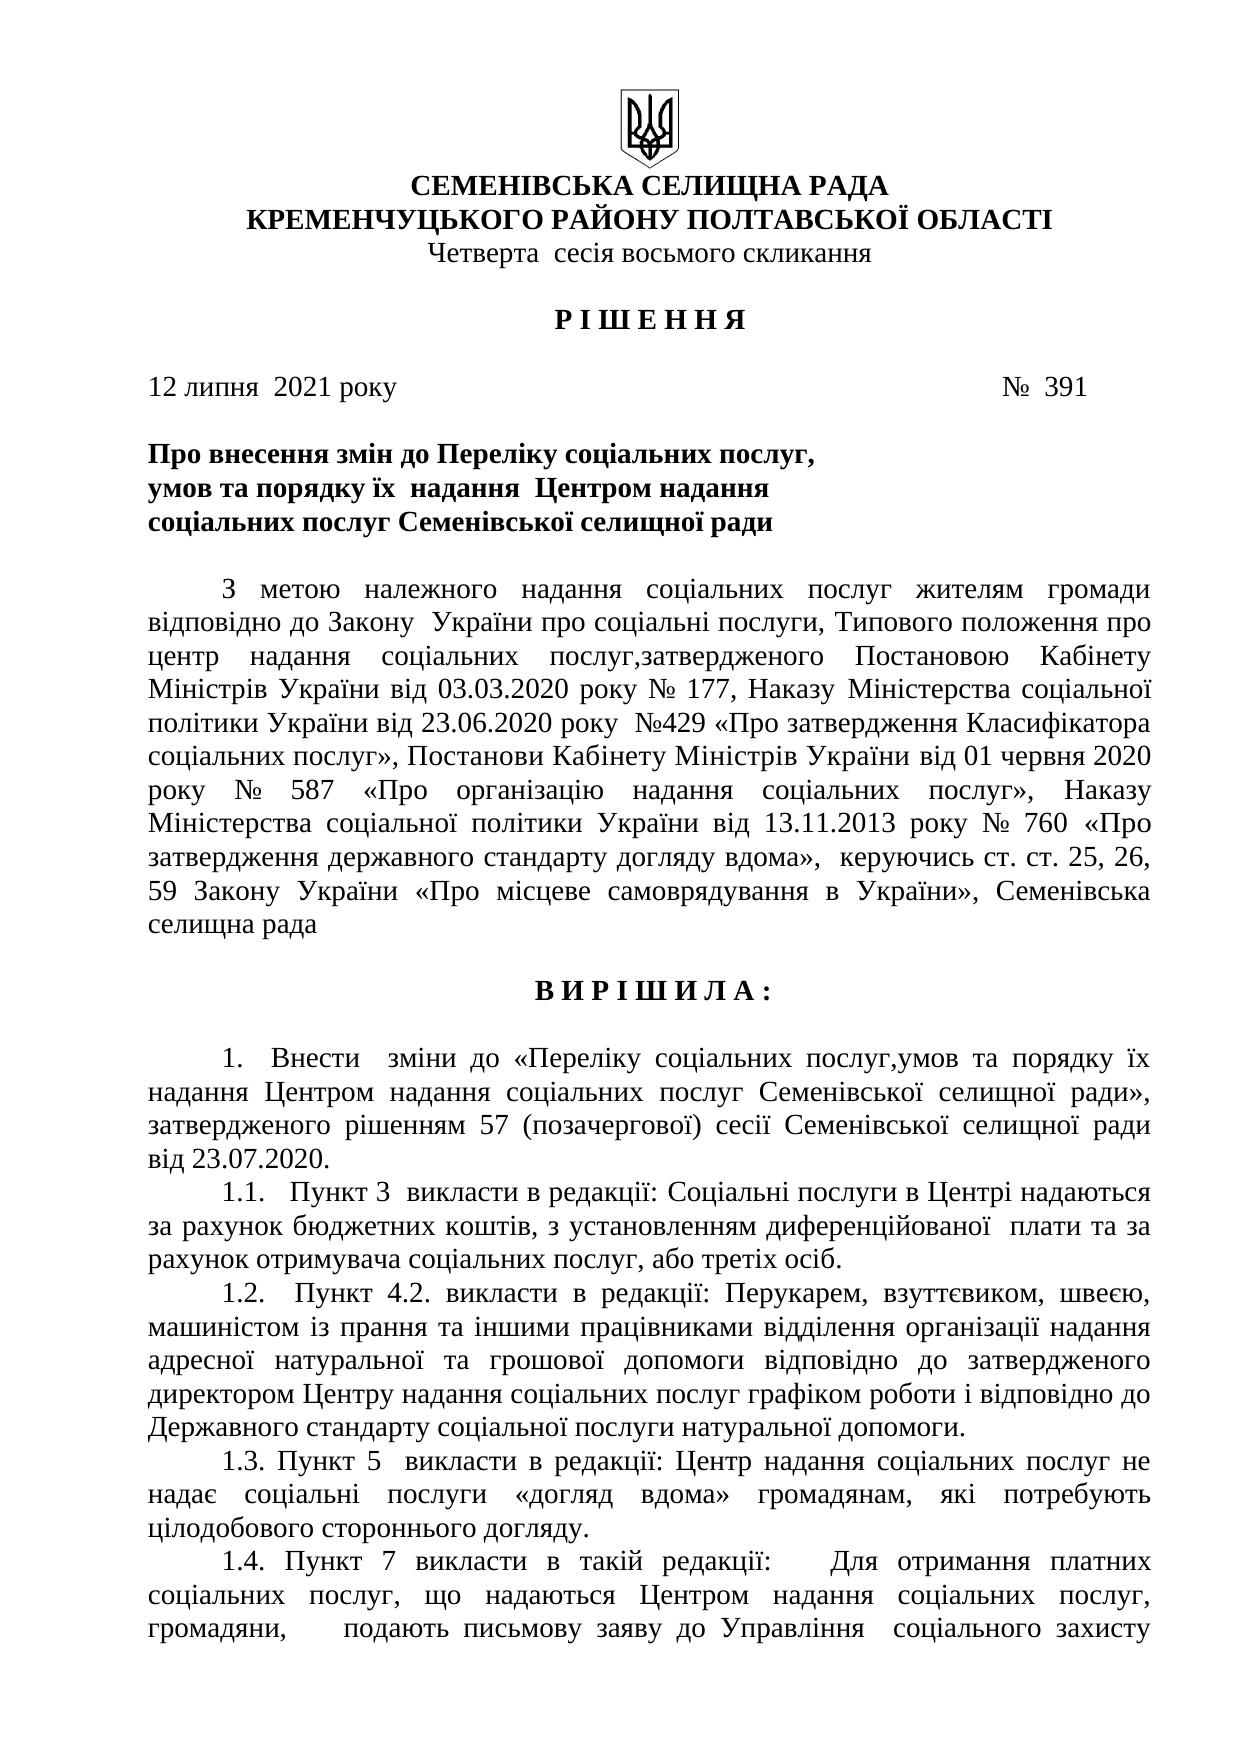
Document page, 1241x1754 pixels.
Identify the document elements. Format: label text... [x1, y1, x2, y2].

text 12 липня 2021 року № 391 [148, 369, 1152, 403]
text КРЕМЕНЧУЦЬКОГО РАЙОНУ ПОЛТАВСЬКОЇ ОБЛАСТІ [148, 202, 1152, 235]
text Р І Ш Е Н Н Я [148, 302, 1152, 336]
text 1.1. Пункт 3 викласти в редакції: Соціальні послуги в Центрі надаються за рахунок бюджетних коштів, з установленням диференційованої плати та за рахунок отримувача соціальних послуг, або третіх осіб. [148, 1174, 1152, 1275]
list 1.2. Пункт 4.2. викласти в редакції: Перукарем, взуттєвиком, швеєю, машиністом із прання та іншими працівниками відділення організації надання адресної натуральної та грошової допомоги відповідно до затвердженого директором Центру надання соціальних послуг графіком роботи і відповідно до Державного стандарту соціальної послуги натуральної допомоги. [148, 1275, 1152, 1443]
text 1.3. Пункт 5 викласти в редакції: Центр надання соціальних послуг не надає соціальні послуги «догляд вдома» громадянам, які потребують цілодобового стороннього догляду. [148, 1443, 1152, 1543]
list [148, 1543, 1152, 1644]
text 1. Внести зміни до «Переліку соціальних послуг,умов та порядку їх надання Центром надання соціальних послуг Семенівської селищної ради», затвердженого рішенням 57 (позачергової) сесії Семенівської селищної ради від 23.07.2020. [148, 1040, 1152, 1174]
text Четверта сесія восьмого скликання [148, 235, 1152, 269]
text З метою належного надання соціальних послуг жителям громади відповідно до Закону України про соціальні послуги, Типового положення про центр надання соціальних послуг,затвердженого Постановою Кабінету Міністрів України від 03.03.2020 року № 177, Наказу Міністерства соціальної політики України від 23.06.2020 року №429 «Про затвердження Класифікатора соціальних послуг», Постанови Кабінету Міністрів України від 01 червня 2020 року № 587 «Про організацію надання соціальних послуг», Наказу Міністерства соціальної політики України від 13.11.2013 року № 760 «Про затвердження державного стандарту догляду вдома», керуючись ст. ст. 25, 26, 59 Закону України «Про місцеве самоврядування в України», Семенівська селищна рада [148, 571, 1152, 940]
text умов та порядку їх надання Центром надання [148, 470, 1152, 504]
picture [619, 88, 680, 169]
text Про внесення змін до Переліку соціальних послуг, [148, 437, 1152, 470]
text СЕМЕНІВСЬКА СЕЛИЩНА РАДА [148, 168, 1152, 202]
text В И Р І Ш И Л А : [148, 973, 1158, 1007]
text соціальних послуг Семенівської селищної ради [148, 504, 1152, 537]
